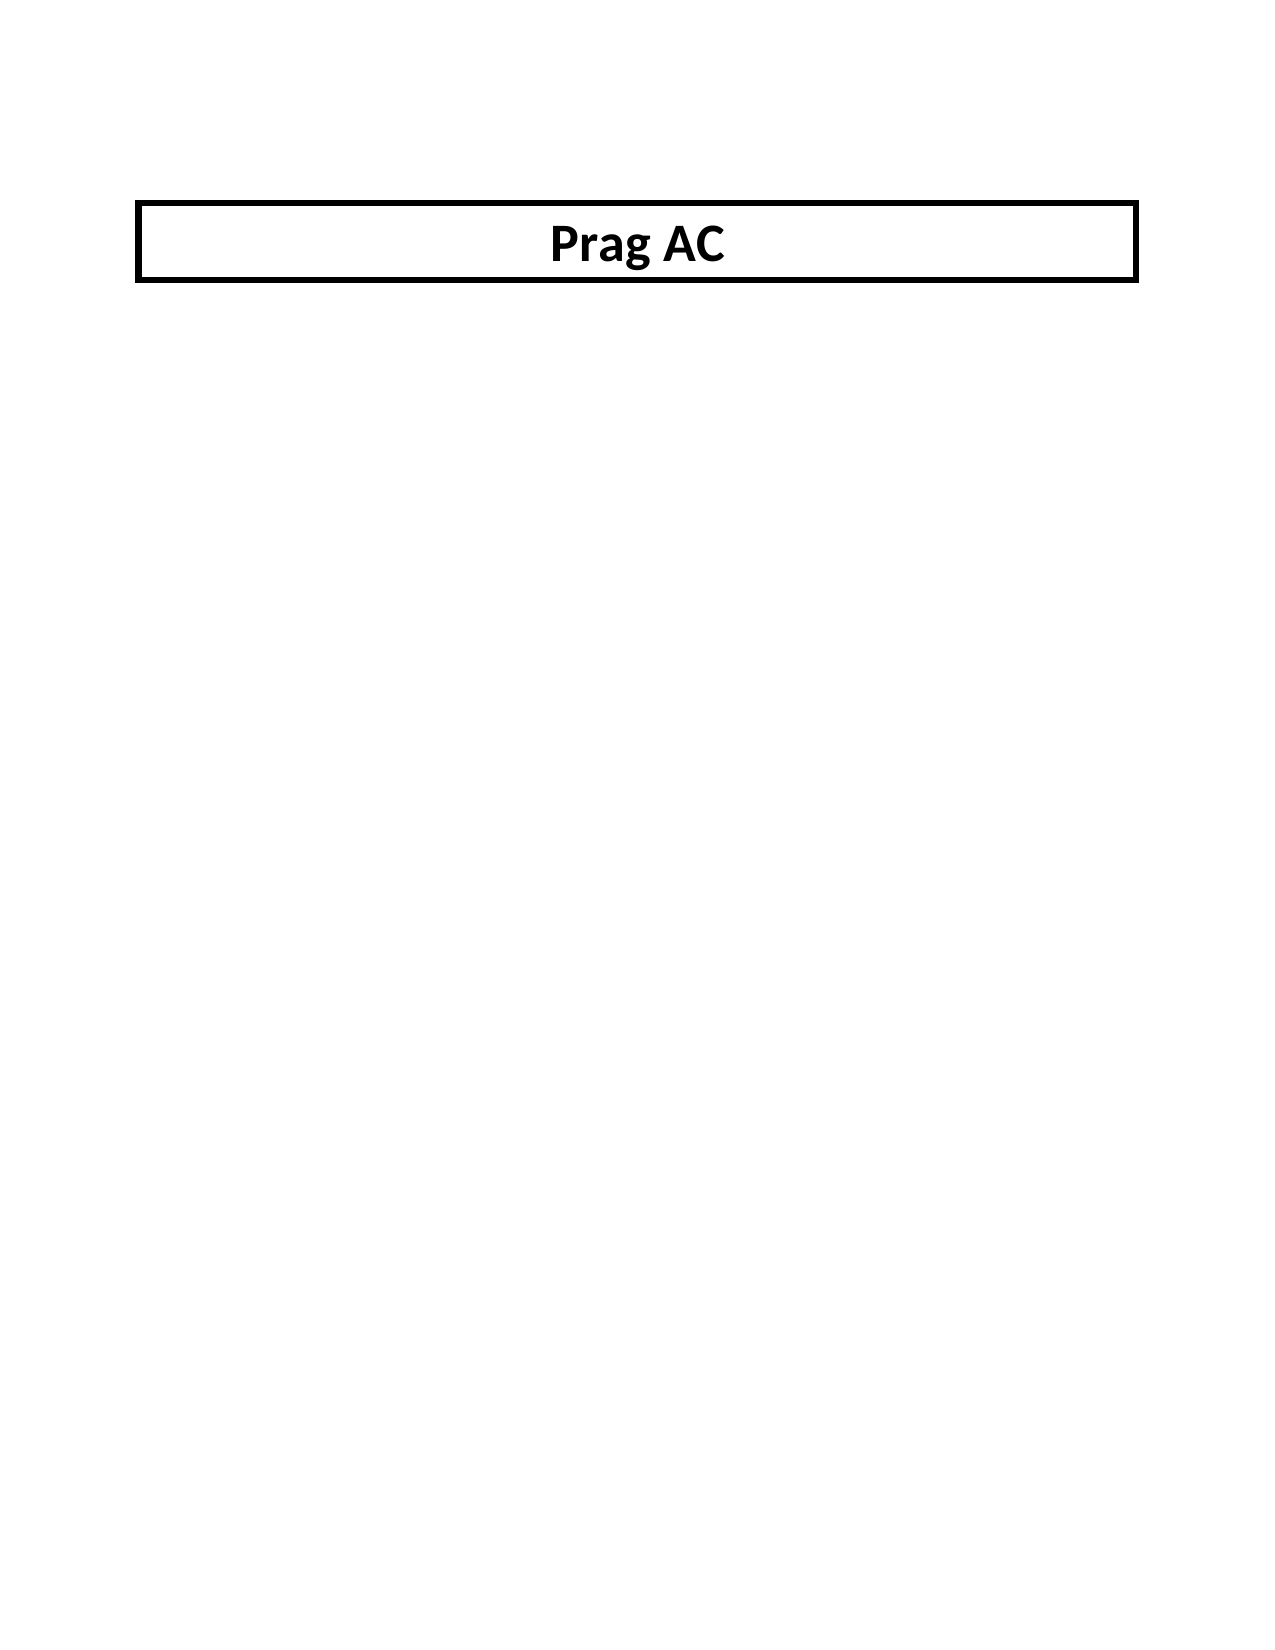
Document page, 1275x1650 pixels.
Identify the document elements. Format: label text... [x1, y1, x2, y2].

subtitle Prag AC [142, 206, 1133, 277]
